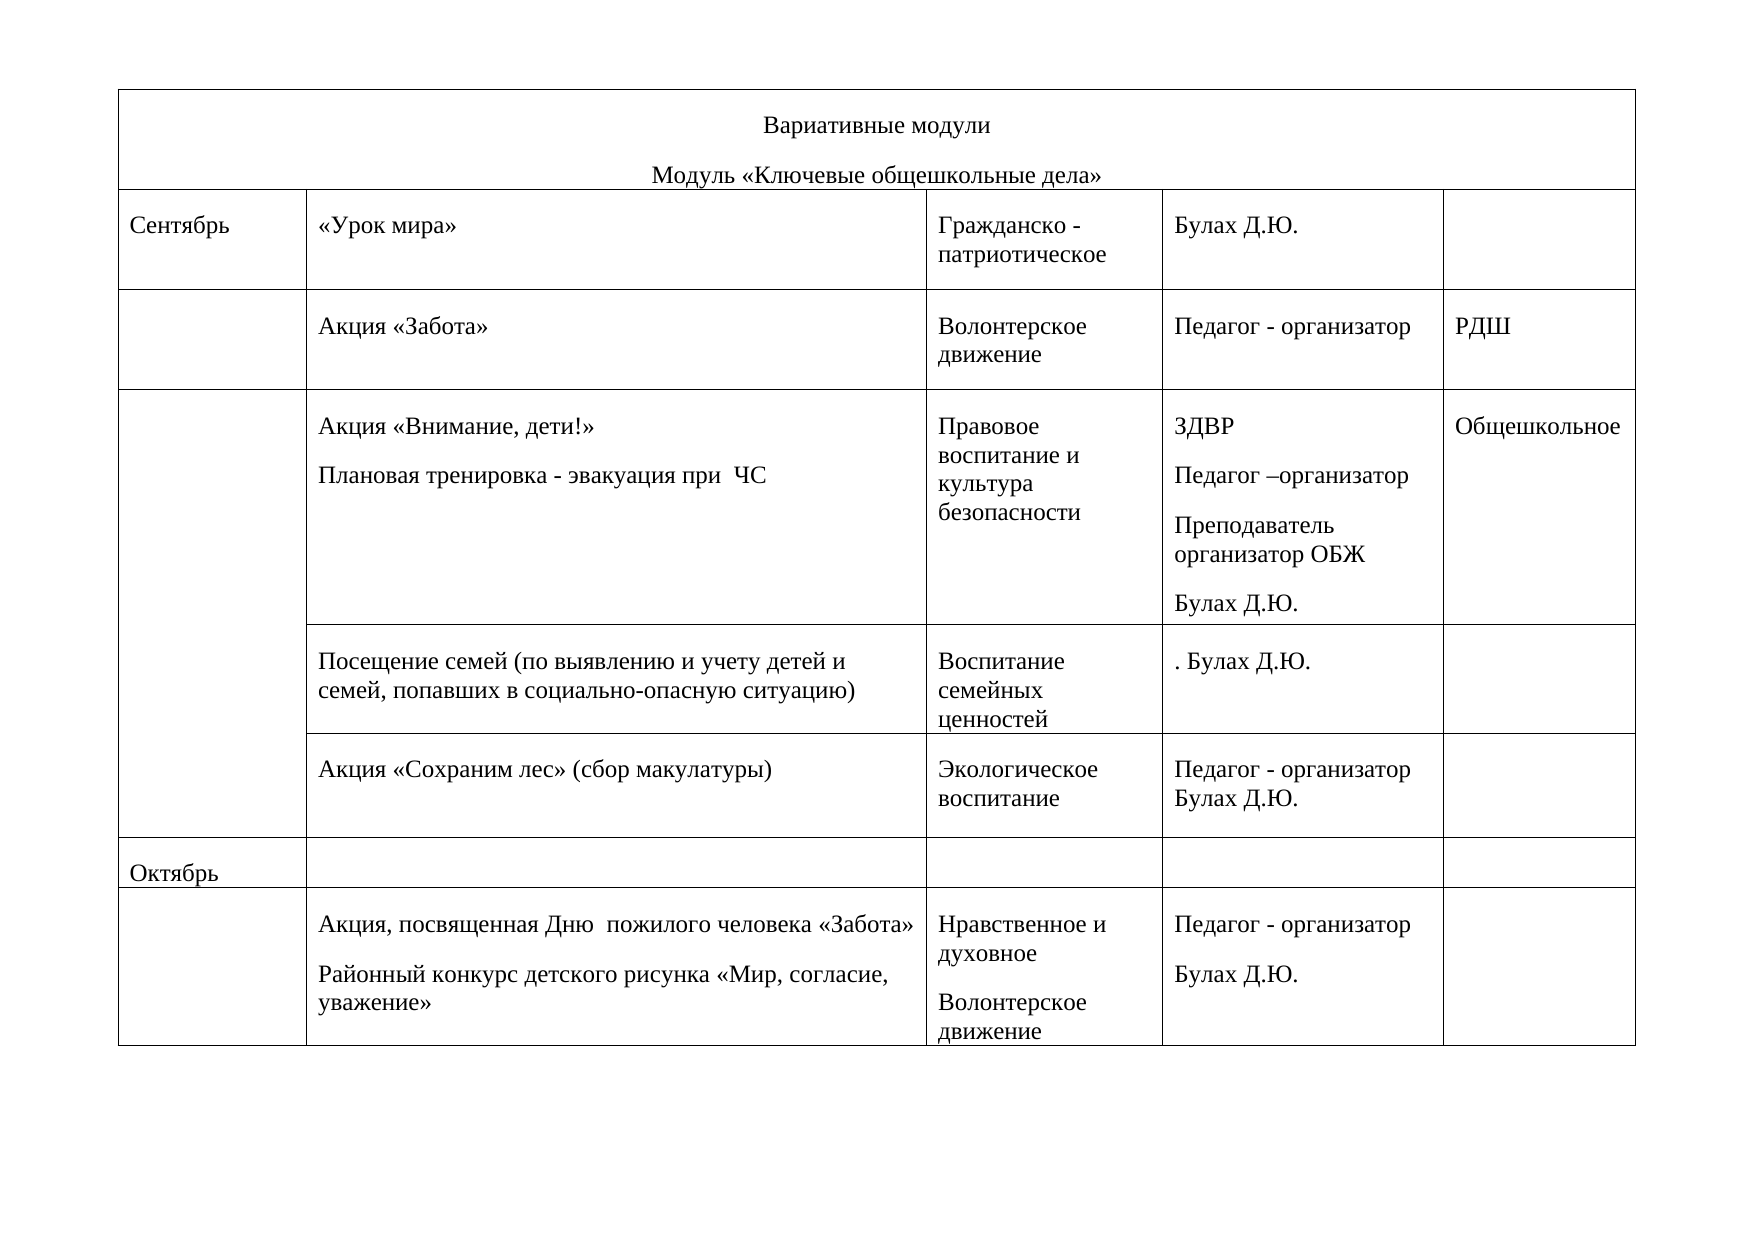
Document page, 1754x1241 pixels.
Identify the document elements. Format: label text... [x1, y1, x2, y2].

table_cell Общешкольное [1444, 390, 1635, 624]
table_cell [119, 290, 306, 389]
table_cell Акция «Забота» [307, 290, 926, 389]
table_cell Посещение семей (по выявлению и учету детей и семей, попавших в социально-опасную ситуацию) [307, 625, 926, 732]
table_cell [1163, 838, 1443, 887]
table_cell Вариативные модули Модуль «Ключевые общешкольные дела» [119, 90, 1635, 189]
table_cell ЗДВР Педагог –организатор Преподаватель организатор ОБЖ Булах Д.Ю. [1163, 390, 1443, 624]
table_cell [119, 888, 306, 1045]
table_cell [1444, 190, 1635, 289]
table_cell Воспитание семейных ценностей [927, 625, 1162, 732]
table_cell Булах Д.Ю. [1163, 190, 1443, 289]
table_cell [119, 390, 306, 837]
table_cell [307, 888, 926, 1045]
table_cell Педагог - организатор [1163, 290, 1443, 389]
table_cell РДШ [1444, 290, 1635, 389]
table_cell [927, 838, 1162, 887]
table_cell Педагог - организатор Булах Д.Ю. [1163, 734, 1443, 837]
table_cell . Булах Д.Ю. [1163, 625, 1443, 732]
table_cell Гражданско - патриотическое [927, 190, 1162, 289]
table_cell [1444, 888, 1635, 1045]
table_cell Волонтерское движение [927, 290, 1162, 389]
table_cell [1163, 888, 1443, 1045]
table_cell Акция «Внимание, дети!» Плановая тренировка - эвакуация при ЧС [307, 390, 926, 624]
table_cell [1444, 734, 1635, 837]
table_cell Сентябрь [119, 190, 306, 289]
table_cell «Урок мира» [307, 190, 926, 289]
table_cell [1444, 838, 1635, 887]
table_cell Экологическое воспитание [927, 734, 1162, 837]
table_cell [1444, 625, 1635, 732]
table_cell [927, 888, 1162, 1045]
table_cell Правовое воспитание и культура безопасности [927, 390, 1162, 624]
table_cell Октябрь [119, 838, 306, 887]
table_cell [307, 838, 926, 887]
table_cell Акция «Сохраним лес» (сбор макулатуры) [307, 734, 926, 837]
